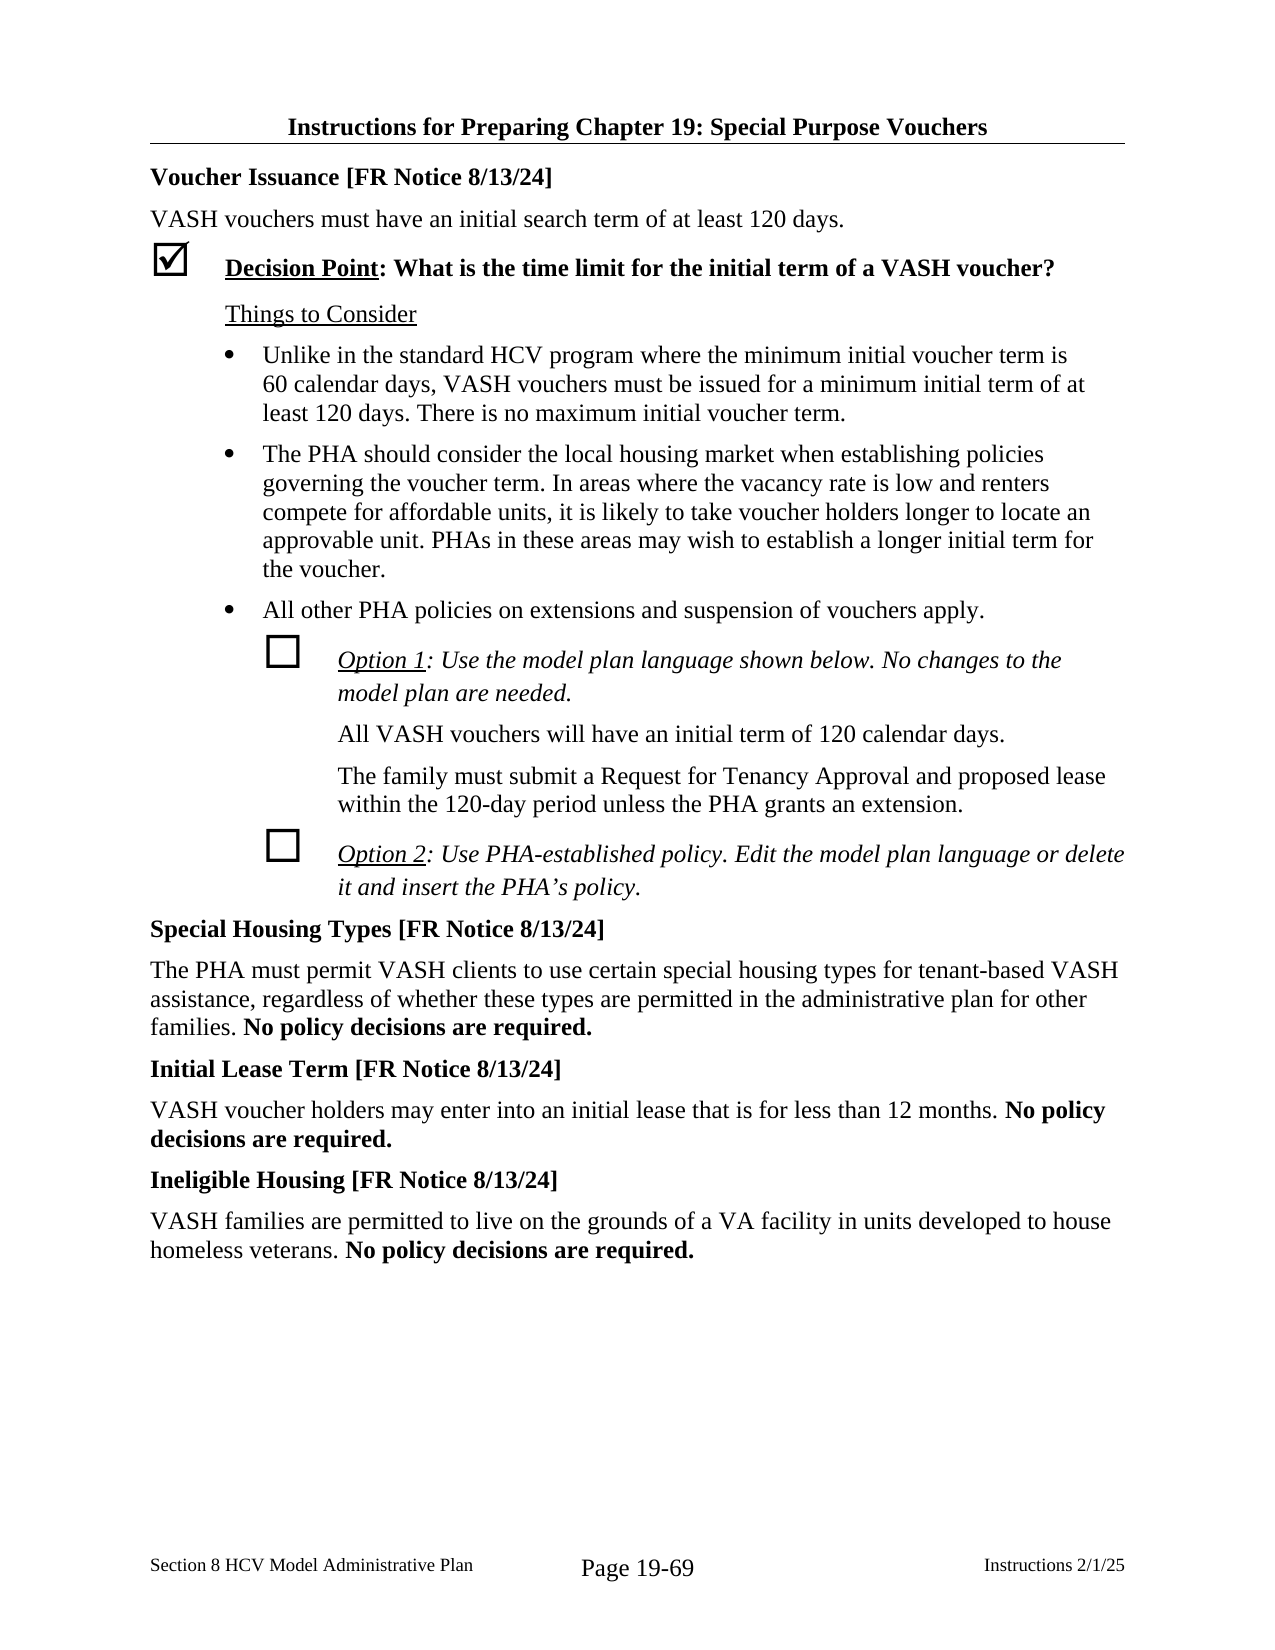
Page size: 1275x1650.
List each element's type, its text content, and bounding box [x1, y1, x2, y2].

text Ineligible Housing [FR Notice 8/13/24] [150, 1165, 1125, 1194]
text Decision Point: What is the time limit for the initial term of a VASH voucher? [150, 245, 1125, 287]
list The PHA should consider the local housing market when establishing policies governing the voucher term. In areas where the vacancy rate is low and renters compete for affordable units, it is likely to take voucher holders longer to locate an approvable unit. PHAs in these areas may wish to establish a longer initial term for the voucher. [225, 439, 1125, 583]
text Things to Consider [225, 299, 1125, 328]
text All VASH vouchers will have an initial term of 120 calendar days. [337, 719, 1125, 748]
text VASH voucher holders may enter into an initial lease that is for less than 12 months. No policy decisions are required. [150, 1095, 1125, 1152]
text Voucher Issuance [FR Notice 8/13/24] [150, 162, 1125, 191]
list All other PHA policies on extensions and suspension of vouchers apply. [225, 595, 1125, 624]
text Option 2: Use PHA-established policy. Edit the model plan language or delete it and insert the PHA’s policy. [262, 831, 1125, 901]
text Special Housing Types [FR Notice 8/13/24] [150, 914, 1125, 942]
list Unlike in the standard HCV program where the minimum initial voucher term is 60 calendar days, VASH vouchers must be issued for a minimum initial term of at least 120 days. There is no maximum initial voucher term. [225, 340, 1125, 427]
text The family must submit a Request for Tenancy Approval and proposed lease within the 120-day period unless the PHA grants an extension. [337, 761, 1125, 818]
text Option 1: Use the model plan language shown below. No changes to the model plan are needed. [262, 637, 1125, 707]
text VASH vouchers must have an initial search term of at least 120 days. [150, 204, 1125, 232]
text VASH families are permitted to live on the grounds of a VA facility in units developed to house homeless veterans. No policy decisions are required. [150, 1206, 1125, 1264]
text Initial Lease Term [FR Notice 8/13/24] [150, 1054, 1125, 1082]
text The PHA must permit VASH clients to use certain special housing types for tenant-based VASH assistance, regardless of whether these types are permitted in the administrative plan for other families. No policy decisions are required. [150, 955, 1125, 1041]
